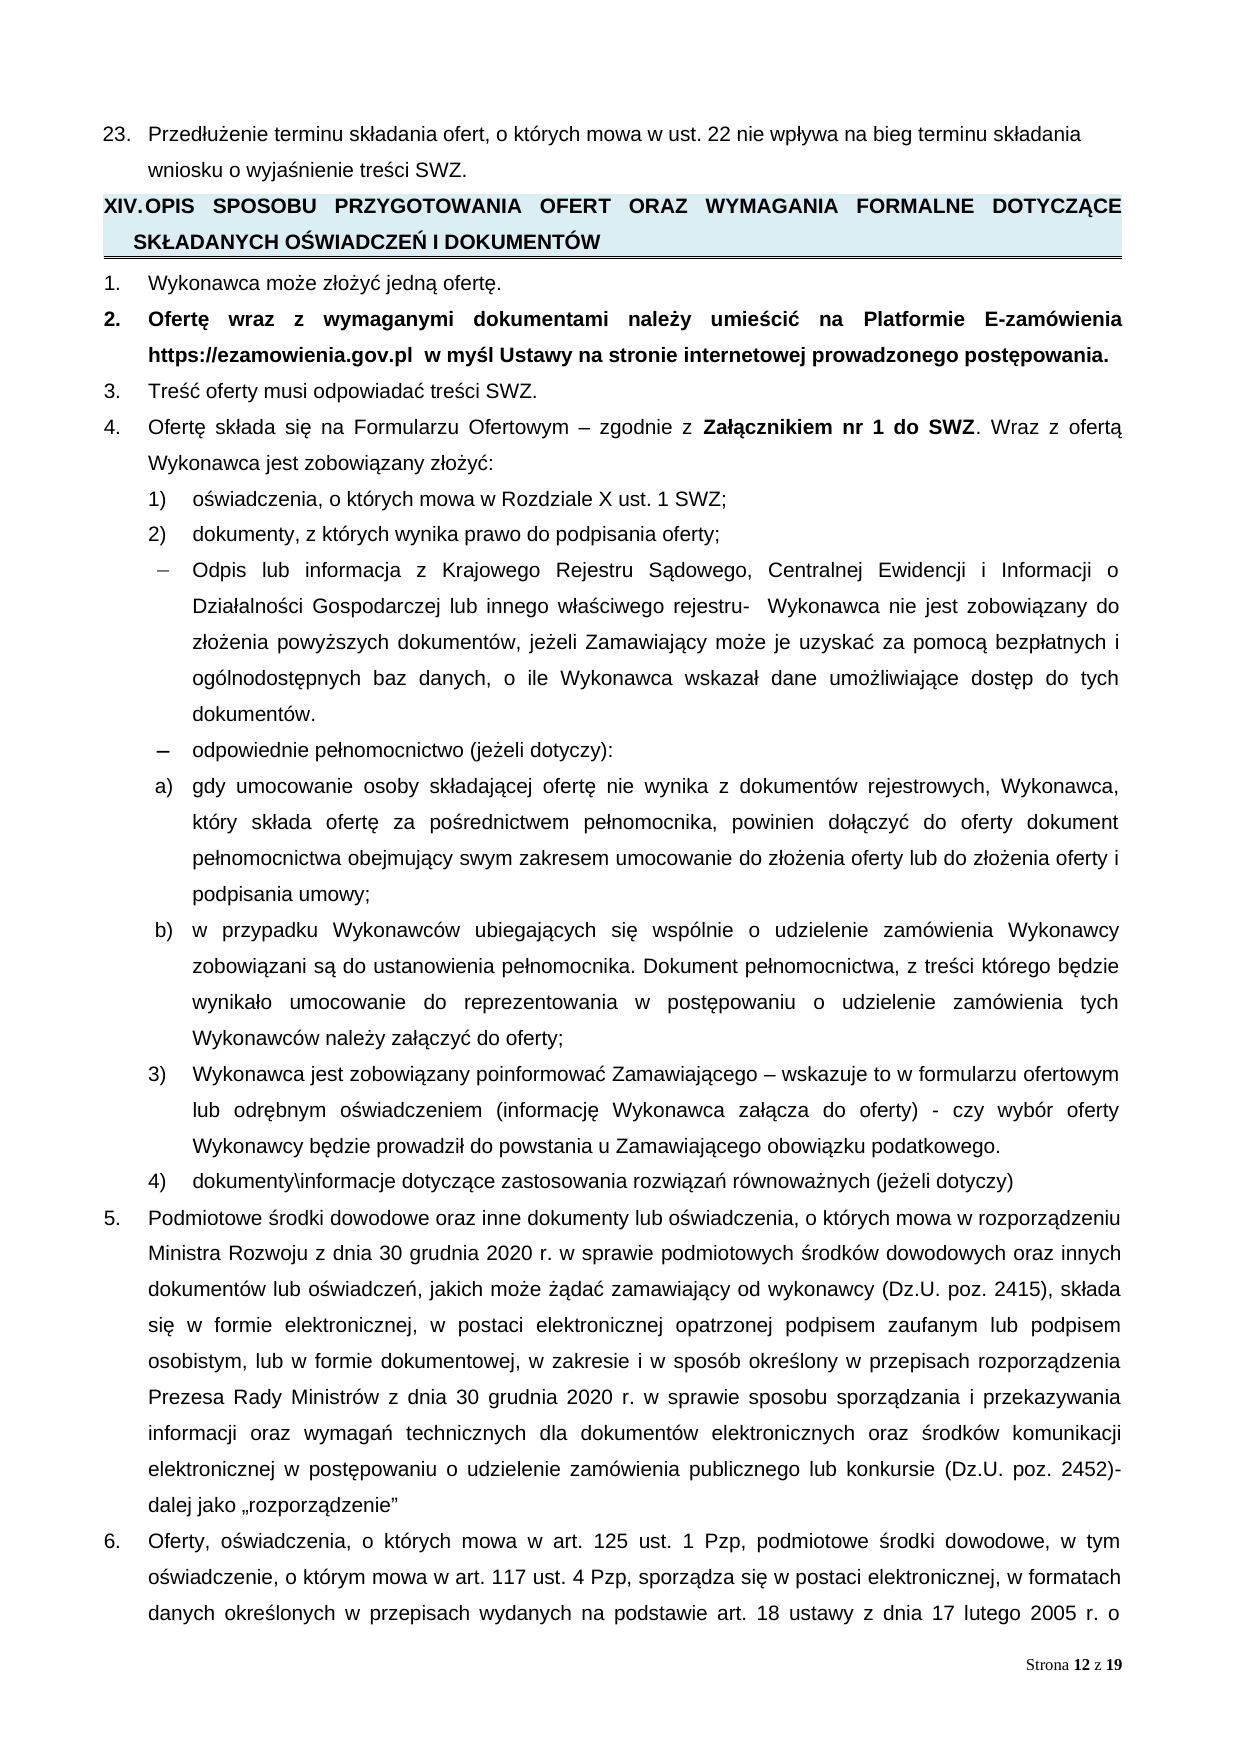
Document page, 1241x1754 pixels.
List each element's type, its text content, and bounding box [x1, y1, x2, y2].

list oświadczenia, o których mowa w Rozdziale X ust. 1 SWZ; [148, 486, 1120, 510]
list w przypadku Wykonawców ubiegających się wspólnie o udzielenie zamówienia Wykonawcy zobowiązani są do ustanowienia pełnomocnika. Dokument pełnomocnictwa, z treści którego będzie wynikało umocowanie do reprezentowania w postępowaniu o udzielenie zamówienia tych Wykonawców należy załączyć do oferty; [154, 918, 1120, 1049]
list Ofertę składa się na Formularzu Ofertowym – zgodnie z Załącznikiem nr 1 do SWZ. Wraz z ofertą Wykonawca jest zobowiązany złożyć: [103, 414, 1122, 474]
list Treść oferty musi odpowiadać treści SWZ. [103, 378, 1122, 402]
list odpowiednie pełnomocnictwo (jeżeli dotyczy): [154, 738, 1120, 762]
list Odpis lub informacja z Krajowego Rejestru Sądowego, Centralnej Ewidencji i Informacji o Działalności Gospodarczej lub innego właściwego rejestru- Wykonawca nie jest zobowiązany do złożenia powyższych dokumentów, jeżeli Zamawiający może je uzyskać za pomocą bezpłatnych i ogólnodostępnych baz danych, o ile Wykonawca wskazał dane umożliwiające dostęp do tych dokumentów. [154, 558, 1120, 726]
list dokumenty\informacje dotyczące zastosowania rozwiązań równoważnych (jeżeli dotyczy) [148, 1169, 1120, 1193]
list Wykonawca jest zobowiązany poinformować Zamawiającego – wskazuje to w formularzu ofertowym lub odrębnym oświadczeniem (informację Wykonawca załącza do oferty) - czy wybór oferty Wykonawcy będzie prowadził do powstania u Zamawiającego obowiązku podatkowego. [148, 1062, 1120, 1157]
list OPIS SPOSOBU PRZYGOTOWANIA OFERT ORAZ WYMAGANIA FORMALNE DOTYCZĄCE SKŁADANYCH OŚWIADCZEŃ I DOKUMENTÓW [103, 194, 1122, 259]
list Ofertę wraz z wymaganymi dokumentami należy umieścić na Platformie E-zamówienia https://ezamowienia.gov.pl w myśl Ustawy na stronie internetowej prowadzonego postępowania. [103, 307, 1122, 367]
list Wykonawca może złożyć jedną ofertę. [103, 271, 1122, 295]
list Przedłużenie terminu składania ofert, o których mowa w ust. 22 nie wpływa na bieg terminu składania wniosku o wyjaśnienie treści SWZ. [102, 122, 1113, 182]
list Podmiotowe środki dowodowe oraz inne dokumenty lub oświadczenia, o których mowa w rozporządzeniu Ministra Rozwoju z dnia 30 grudnia 2020 r. w sprawie podmiotowych środków dowodowych oraz innych dokumentów lub oświadczeń, jakich może żądać zamawiający od wykonawcy (Dz.U. poz. 2415), składa się w formie elektronicznej, w postaci elektronicznej opatrzonej podpisem zaufanym lub podpisem osobistym, lub w formie dokumentowej, w zakresie i w sposób określony w przepisach rozporządzenia Prezesa Rady Ministrów z dnia 30 grudnia 2020 r. w sprawie sposobu sporządzania i przekazywania informacji oraz wymagań technicznych dla dokumentów elektronicznych oraz środków komunikacji elektronicznej w postępowaniu o udzielenie zamówienia publicznego lub konkursie (Dz.U. poz. 2452)- dalej jako „rozporządzenie” [103, 1205, 1122, 1517]
list gdy umocowanie osoby składającej ofertę nie wynika z dokumentów rejestrowych, Wykonawca, który składa ofertę za pośrednictwem pełnomocnika, powinien dołączyć do oferty dokument pełnomocnictwa obejmujący swym zakresem umocowanie do złożenia oferty lub do złożenia oferty i podpisania umowy; [154, 774, 1120, 906]
list dokumenty, z których wynika prawo do podpisania oferty; [148, 522, 1120, 546]
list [103, 1529, 1122, 1624]
